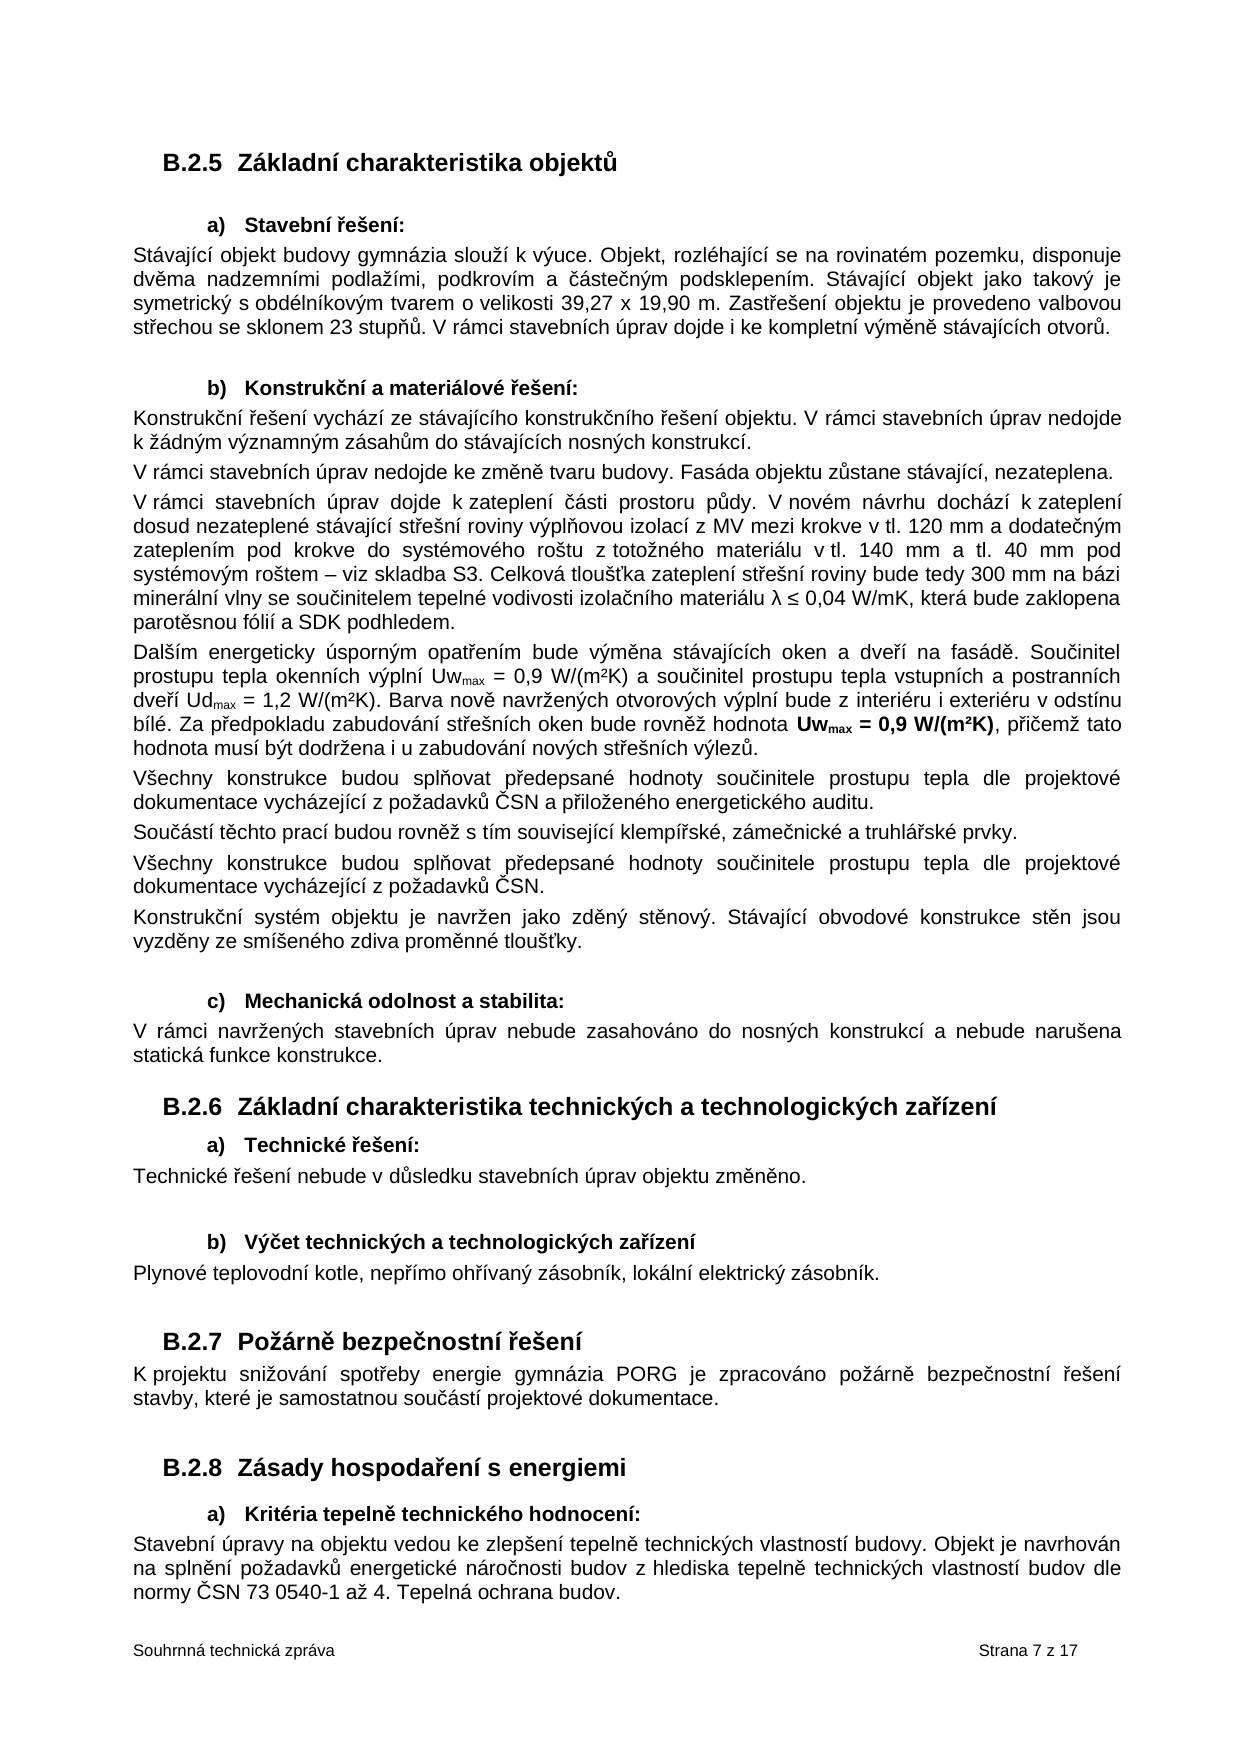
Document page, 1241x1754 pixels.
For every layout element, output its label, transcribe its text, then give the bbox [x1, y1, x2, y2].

text Všechny konstrukce budou splňovat předepsané hodnoty součinitele prostupu tepla dle projektové dokumentace vycházející z požadavků ČSN a přiloženého energetického auditu. [133, 766, 1122, 814]
text Stavební úpravy na objektu vedou ke zlepšení tepelně technických vlastností budovy. Objekt je navrhován na splnění požadavků energetické náročnosti budov z hlediska tepelně technických vlastností budov dle normy ČSN 73 0540-1 až 4. Tepelná ochrana budov. [133, 1532, 1122, 1604]
text Konstrukční systém objektu je navržen jako zděný stěnový. Stávající obvodové konstrukce stěn jsou vyzděny ze smíšeného zdiva proměnné tloušťky. [133, 904, 1122, 952]
text V rámci stavebních úprav nedojde ke změně tvaru budovy. Fasáda objektu zůstane stávající, nezateplena. [133, 460, 1122, 484]
text Součástí těchto prací budou rovněž s tím související klempířské, zámečnické a truhlářské prvky. [133, 820, 1122, 844]
text Plynové teplovodní kotle, nepřímo ohřívaný zásobník, lokální elektrický zásobník. [133, 1260, 1122, 1284]
text Stávající objekt budovy gymnázia slouží k výuce. Objekt, rozléhající se na rovinatém pozemku, disponuje dvěma nadzemními podlažími, podkrovím a částečným podsklepením. Stávající objekt jako takový je symetrický s obdélníkovým tvarem o velikosti 39,27 x 19,90 m. Zastřešení objektu je provedeno valbovou střechou se sklonem 23 stupňů. V rámci stavebních úprav dojde i ke kompletní výměně stávajících otvorů. [133, 243, 1122, 339]
subtitle Technické řešení: [207, 1133, 1122, 1157]
text K projektu snižování spotřeby energie gymnázia PORG je zpracováno požárně bezpečnostní řešení stavby, které je samostatnou součástí projektové dokumentace. [133, 1362, 1122, 1410]
subtitle Výčet technických a technologických zařízení [207, 1230, 1122, 1254]
subtitle Zásady hospodaření s energiemi [162, 1453, 1122, 1481]
subtitle Požárně bezpečnostní řešení [162, 1327, 1122, 1356]
subtitle Mechanická odolnost a stabilita: [207, 989, 1122, 1013]
subtitle Základní charakteristika objektů [162, 148, 1122, 176]
subtitle Stavební řešení: [207, 213, 1122, 237]
text Technické řešení nebude v důsledku stavebních úprav objektu změněno. [133, 1163, 1122, 1187]
subtitle Kritéria tepelně technického hodnocení: [207, 1502, 1122, 1526]
subtitle Konstrukční a materiálové řešení: [207, 375, 1122, 399]
text Dalším energeticky úsporným opatřením bude výměna stávajících oken a dveří na fasádě. Součinitel prostupu tepla okenních výplní Uwmax = 0,9 W/(m²K) a součinitel prostupu tepla vstupních a postranních dveří Udmax = 1,2 W/(m²K). Barva nově navržených otvorových výplní bude z interiéru i exteriéru v odstínu bílé. Za předpokladu zabudování střešních oken bude rovněž hodnota Uwmax = 0,9 W/(m²K), přičemž tato hodnota musí být dodržena i u zabudování nových střešních výlezů. [133, 640, 1122, 760]
text Konstrukční řešení vychází ze stávajícího konstrukčního řešení objektu. V rámci stavebních úprav nedojde k žádným významným zásahům do stávajících nosných konstrukcí. [133, 406, 1122, 453]
text V rámci navržených stavebních úprav nebude zasahováno do nosných konstrukcí a nebude narušena statická funkce konstrukce. [133, 1019, 1122, 1067]
text V rámci stavebních úprav dojde k zateplení části prostoru půdy. V novém návrhu dochází k zateplení dosud nezateplené stávající střešní roviny výplňovou izolací z MV mezi krokve v tl. 120 mm a dodatečným zateplením pod krokve do systémového roštu z totožného materiálu v tl. 140 mm a tl. 40 mm pod systémovým roštem – viz skladba S3. Celková tloušťka zateplení střešní roviny bude tedy 300 mm na bázi minerální vlny se součinitelem tepelné vodivosti izolačního materiálu λ ≤ 0,04 W/mK, která bude zaklopena parotěsnou fólií a SDK podhledem. [133, 490, 1122, 634]
subtitle Základní charakteristika technických a technologických zařízení [162, 1092, 1122, 1121]
text Všechny konstrukce budou splňovat předepsané hodnoty součinitele prostupu tepla dle projektové dokumentace vycházející z požadavků ČSN. [133, 850, 1122, 898]
